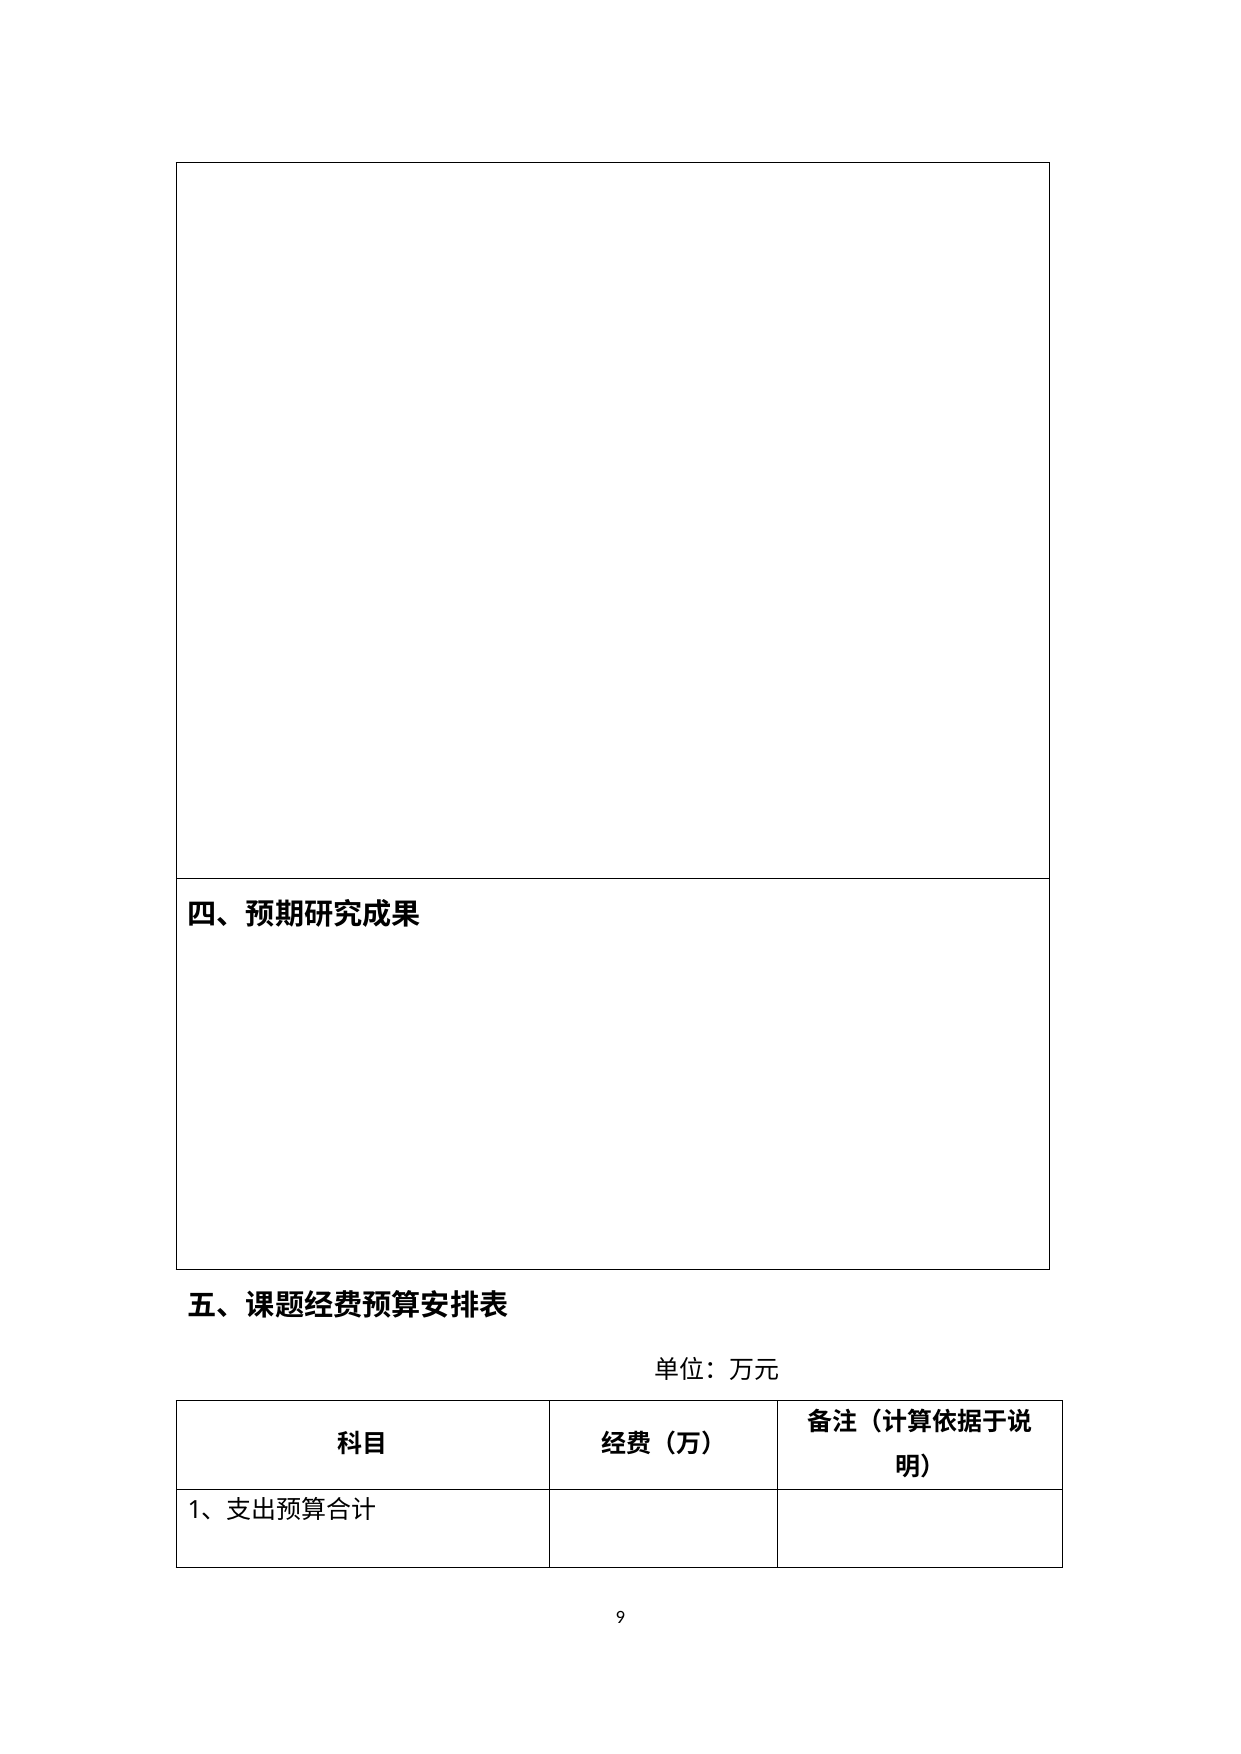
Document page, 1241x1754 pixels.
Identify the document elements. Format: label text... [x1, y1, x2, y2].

text 五、课题经费预算安排表 [187, 1270, 1053, 1335]
table_cell [550, 1490, 777, 1567]
table_cell [778, 1490, 1062, 1567]
table_cell 四、预期研究成果 [177, 879, 1049, 1269]
table_header 科目 [177, 1401, 549, 1489]
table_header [177, 163, 1049, 878]
text 单位：万元 [187, 1335, 1053, 1400]
table_header 经费（万） [550, 1401, 777, 1489]
table_cell 1、支出预算合计 [177, 1490, 549, 1567]
table_header 备注（计算依据于说明） [778, 1401, 1062, 1489]
